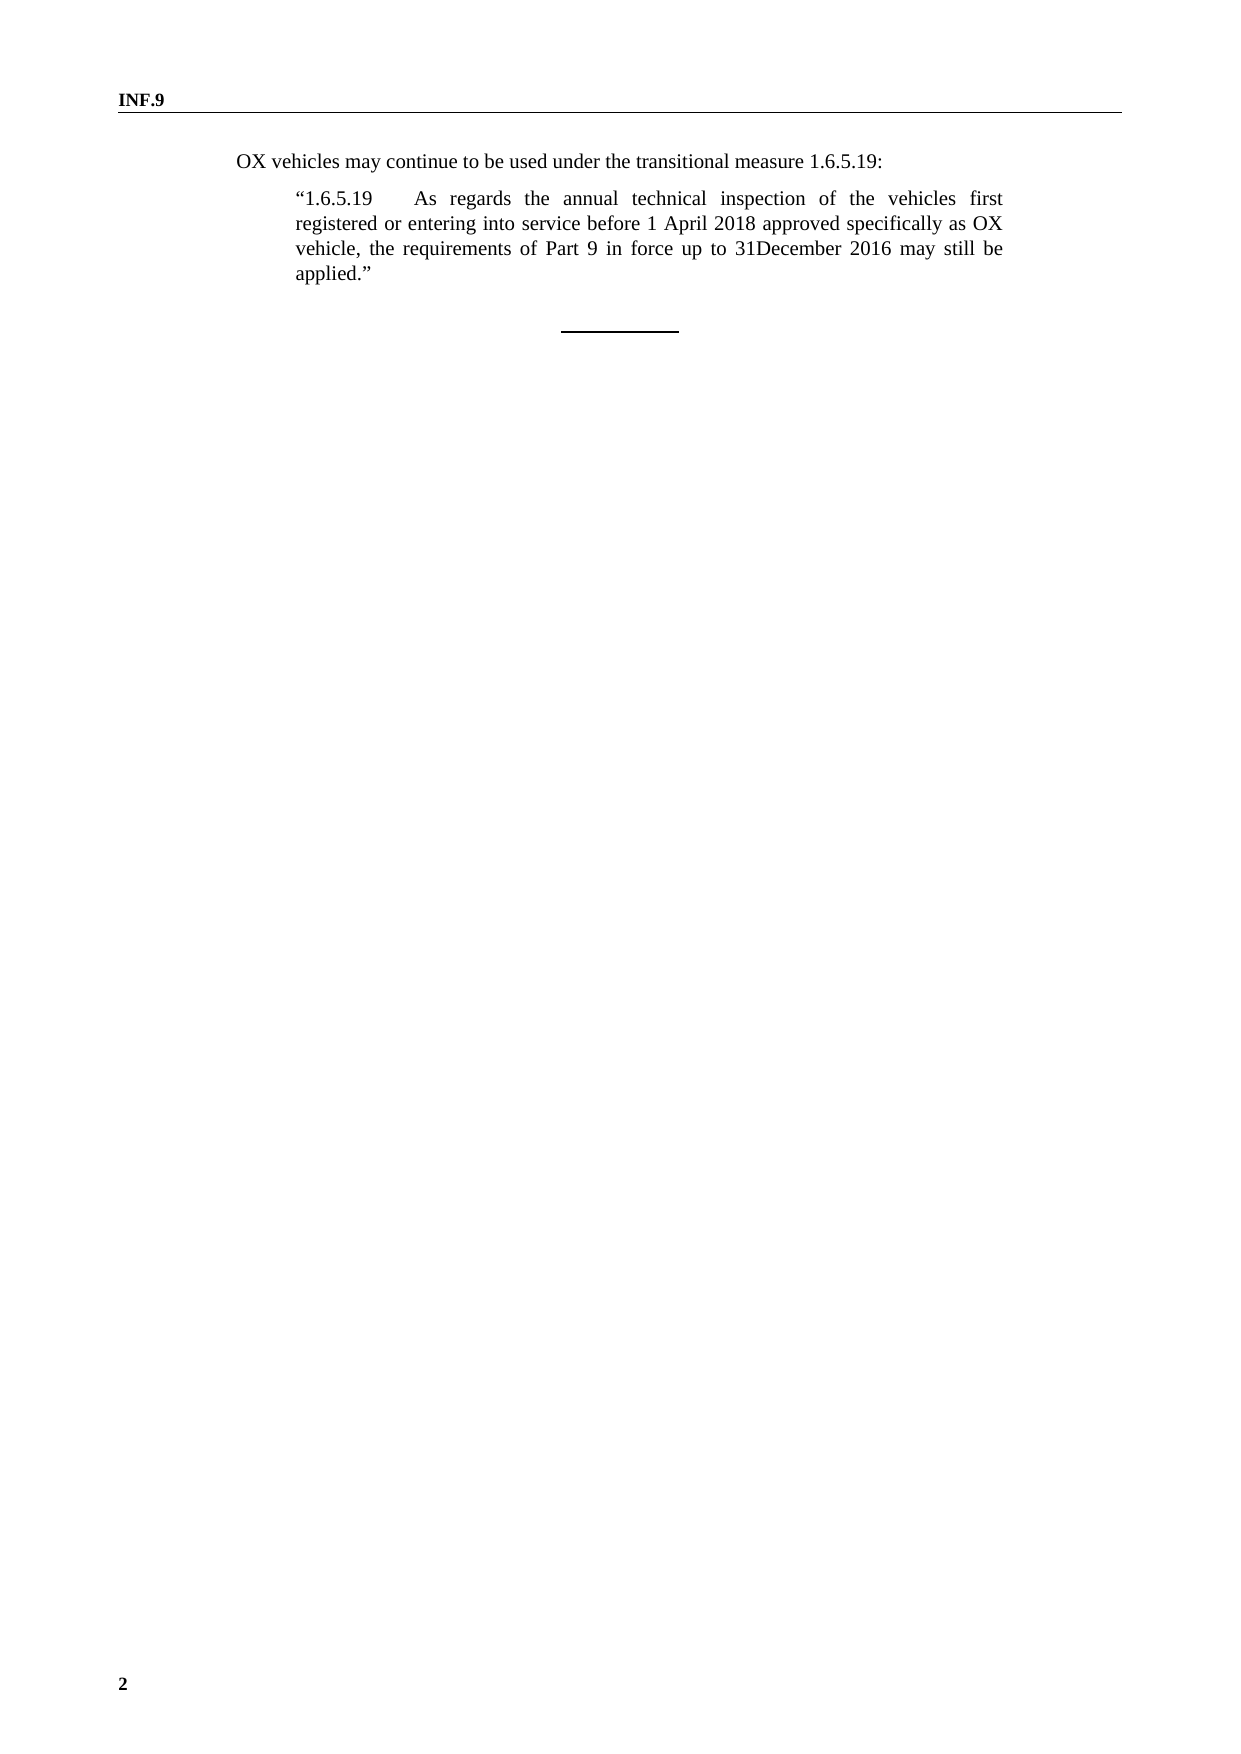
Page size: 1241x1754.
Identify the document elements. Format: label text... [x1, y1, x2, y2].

text OX vehicles may continue to be used under the transitional measure 1.6.5.19: [236, 148, 1004, 173]
text “1.6.5.19 As regards the annual technical inspection of the vehicles first registered or entering into service before 1 April 2018 approved specifically as OX vehicle, the requirements of Part 9 in force up to 31December 2016 may still be applied.” [295, 185, 1004, 285]
